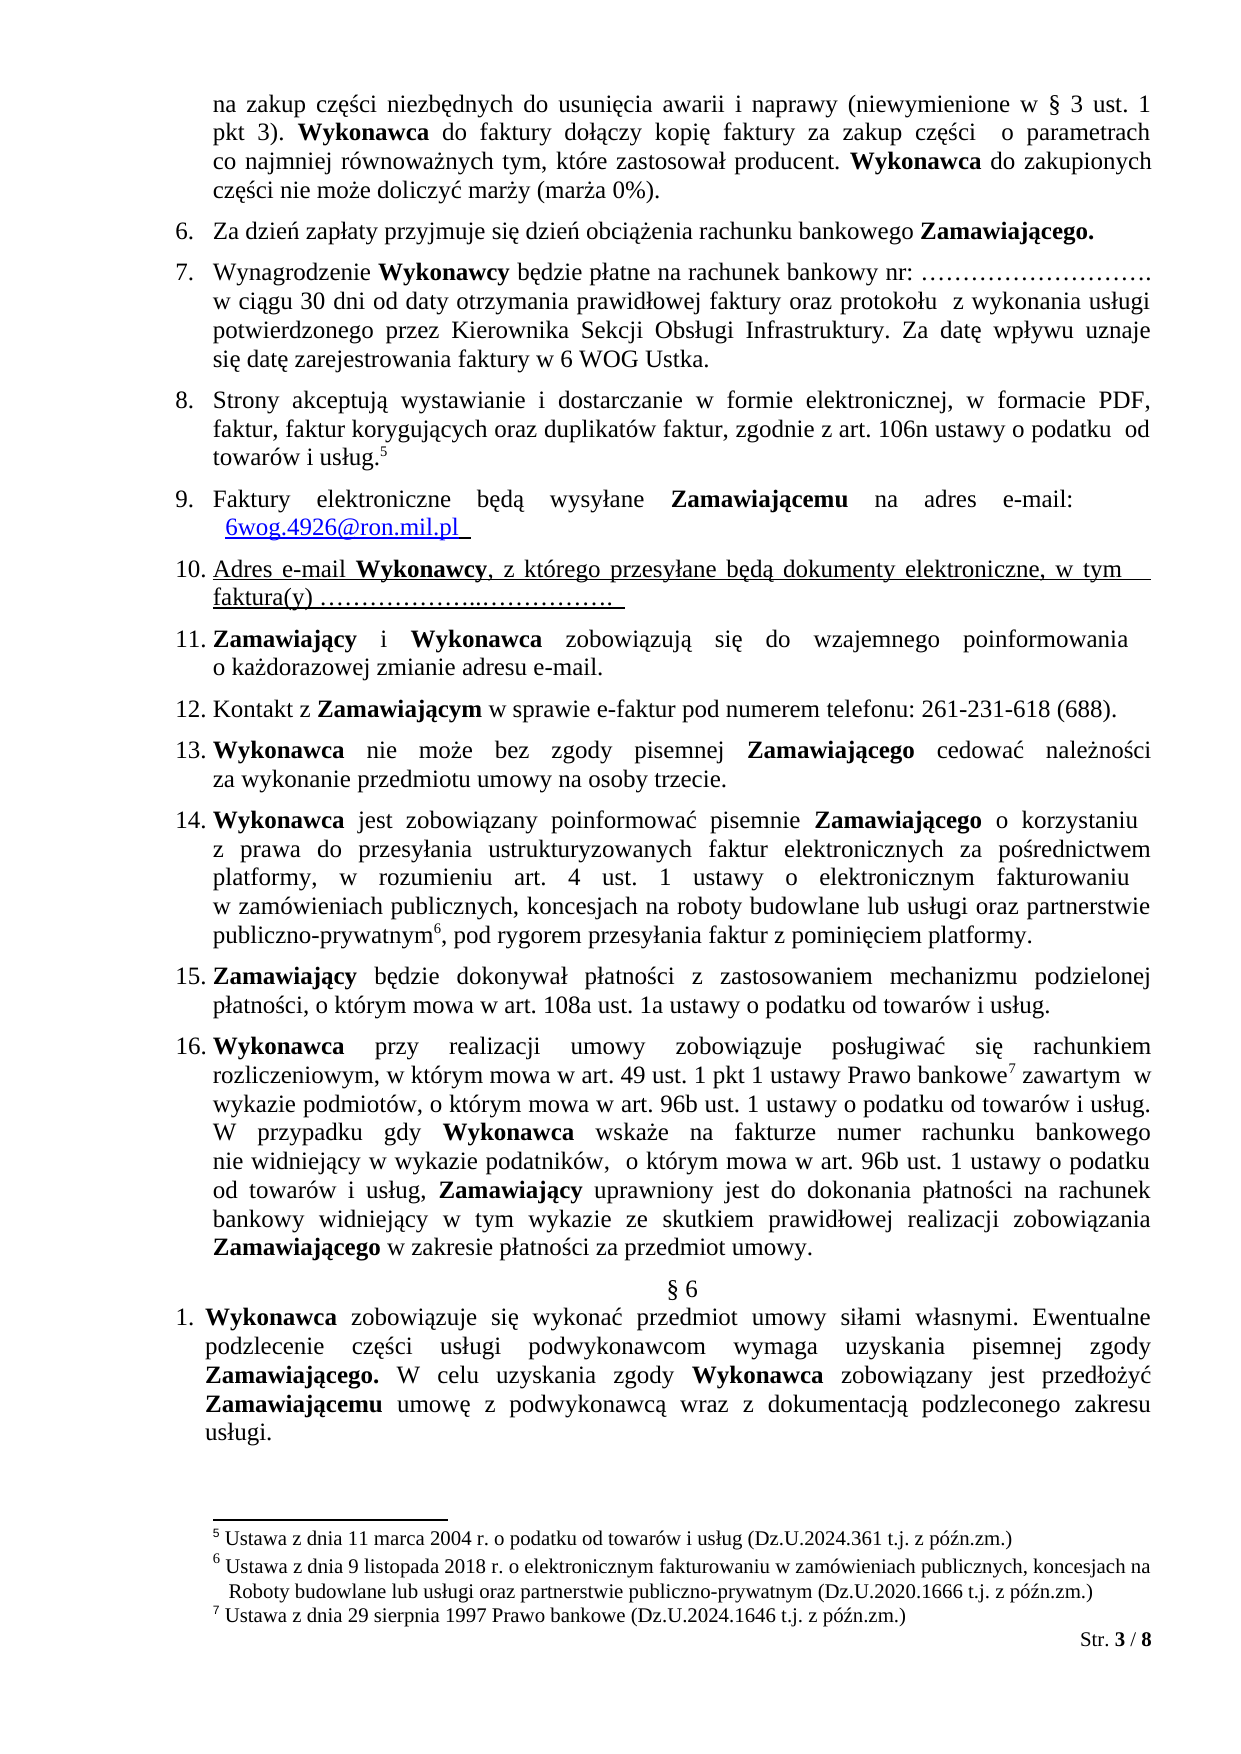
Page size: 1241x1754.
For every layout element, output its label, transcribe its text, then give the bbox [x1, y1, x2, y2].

list Kontakt z Zamawiającym w sprawie e-faktur pod numerem telefonu: 261-231-618 (688). [175, 694, 1152, 722]
list Wykonawca przy realizacji umowy zobowiązuje posługiwać się rachunkiem rozliczeniowym, w którym mowa w art. 49 ust. 1 pkt 1 ustawy Prawo bankowe zawartym w wykazie podmiotów, o którym mowa w art. 96b ust. 1 ustawy o podatku od towarów i usług. W przypadku gdy Wykonawca wskaże na fakturze numer rachunku bankowego nie widniejący w wykazie podatników, o którym mowa w art. 96b ust. 1 ustawy o podatku od towarów i usług, Zamawiający uprawniony jest do dokonania płatności na rachunek bankowy widniejący w tym wykazie ze skutkiem prawidłowej realizacji zobowiązania Zamawiającego w zakresie płatności za przedmiot umowy. [175, 1031, 1152, 1261]
list Wykonawca jest zobowiązany poinformować pisemnie Zamawiającego o korzystaniu z prawa do przesyłania ustrukturyzowanych faktur elektronicznych za pośrednictwem platformy, w rozumieniu art. 4 ust. 1 ustawy o elektronicznym fakturowaniu w zamówieniach publicznych, koncesjach na roboty budowlane lub usługi oraz partnerstwie publiczno-prywatnym, pod rygorem przesyłania faktur z pominięciem platformy. [175, 805, 1152, 949]
list Wynagrodzenie Wykonawcy będzie płatne na rachunek bankowy nr: ………………………. w ciągu 30 dni od daty otrzymania prawidłowej faktury oraz protokołu z wykonania usługi potwierdzonego przez Kierownika Sekcji Obsługi Infrastruktury. Za datę wpływu uznaje się datę zarejestrowania faktury w 6 WOG Ustka. [175, 257, 1152, 372]
list Wykonawca nie może bez zgody pisemnej Zamawiającego cedować należności za wykonanie przedmiotu umowy na osoby trzecie. [175, 735, 1152, 792]
text § 6 [213, 1274, 1152, 1302]
list Za dzień zapłaty przyjmuje się dzień obciążenia rachunku bankowego Zamawiającego. [175, 216, 1152, 245]
list Zamawiający będzie dokonywał płatności z zastosowaniem mechanizmu podzielonej płatności, o którym mowa w art. 108a ust. 1a ustawy o podatku od towarów i usług. [175, 961, 1152, 1019]
list Zamawiający i Wykonawca zobowiązują się do wzajemnego poinformowania o każdorazowej zmianie adresu e-mail. [175, 624, 1152, 681]
list Wykonawca zobowiązuje się wykonać przedmiot umowy siłami własnymi. Ewentualne podzlecenie części usługi podwykonawcom wymaga uzyskania pisemnej zgody Zamawiającego. W celu uzyskania zgody Wykonawca zobowiązany jest przedłożyć Zamawiającemu umowę z podwykonawcą wraz z dokumentacją podzleconego zakresu usługi. [175, 1302, 1152, 1446]
list Faktury elektroniczne będą wysyłane Zamawiającemu na adres e-mail: 6wog.4926@ron.mil.pl [175, 484, 1152, 541]
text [213, 89, 1152, 204]
list Adres e-mail Wykonawcy, z którego przesyłane będą dokumenty elektroniczne, w tym faktura(y) ………………..……………. [175, 554, 1152, 611]
list Strony akceptują wystawianie i dostarczanie w formie elektronicznej, w formacie PDF, faktur, faktur korygujących oraz duplikatów faktur, zgodnie z art. 106n ustawy o podatku od towarów i usług. [175, 385, 1152, 471]
